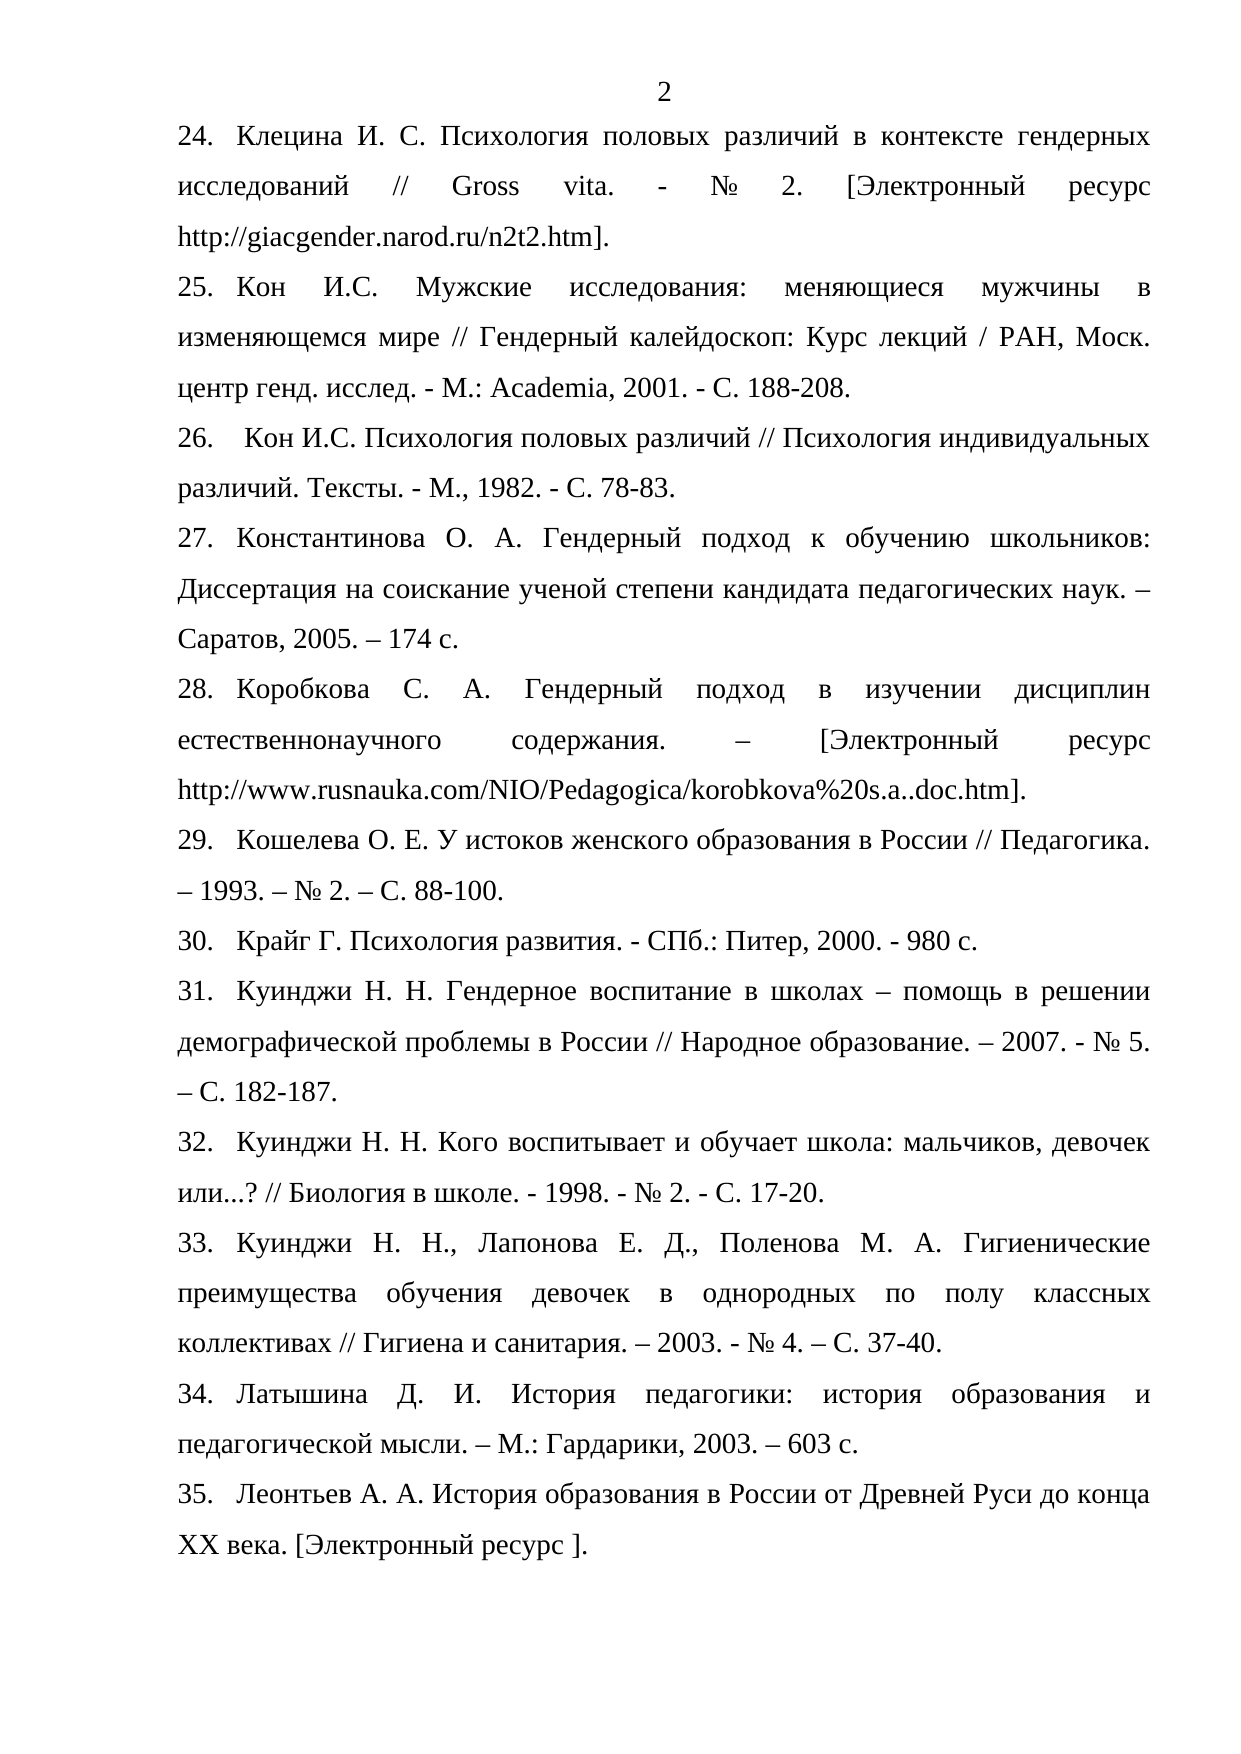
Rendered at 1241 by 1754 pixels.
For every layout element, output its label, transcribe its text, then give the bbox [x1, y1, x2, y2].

list Кошелева О. Е. У истоков женского образования в России // Педагогика. – 1993. – № 2. – С. 88-100. [177, 822, 1152, 906]
list Кон И.С. Мужские исследования: меняющиеся мужчины в изменяющемся мире // Гендерный калейдоскоп: Курс лекций / РАН, Моск. центр генд. исслед. - М.: Academia, 2001. - С. 188-208. [177, 269, 1152, 403]
list Коробкова С. А. Гендерный подход в изучении дисциплин естественнонаучного содержания. – [Электронный ресурс http://www.rusnauka.com/NIO/Pedagogica/korobkova%20s.a..doc.htm]. [177, 672, 1152, 806]
list Леонтьев А. А. История образования в России от Древней Руси до конца XX века. [Электронный ресурс ]. [177, 1477, 1152, 1560]
list Кон И.С. Психология половых различий // Психология индивидуальных различий. Тексты. - М., 1982. - С. 78-83. [177, 420, 1152, 504]
list Куинджи Н. Н. Кого воспитывает и обучает школа: мальчиков, девочек или...? // Биология в школе. - 1998. - № 2. - С. 17-20. [177, 1124, 1152, 1208]
list Клецина И. С. Психология половых различий в контексте гендерных исследований // Gross vita. - № 2. [Электронный ресурс http://giacgender.narod.ru/n2t2.htm]. [177, 118, 1152, 252]
list Константинова О. А. Гендерный подход к обучению школьников: Диссертация на соискание ученой степени кандидата педагогических наук. – Саратов, 2005. – 174 с. [177, 521, 1152, 655]
list Крайг Г. Психология развития. - СПб.: Питер, 2000. - 980 с. [177, 923, 1152, 957]
list Куинджи Н. Н., Лапонова Е. Д., Поленова М. А. Гигиенические преимущества обучения девочек в однородных по полу классных коллективах // Гигиена и санитария. – 2003. - № 4. – С. 37-40. [177, 1225, 1152, 1359]
list Куинджи Н. Н. Гендерное воспитание в школах – помощь в решении демографической проблемы в России // Народное образование. – 2007. - № 5. – С. 182-187. [177, 973, 1152, 1108]
list Латышина Д. И. История педагогики: история образования и педагогической мысли. – М.: Гардарики, 2003. – 603 с. [177, 1376, 1152, 1460]
